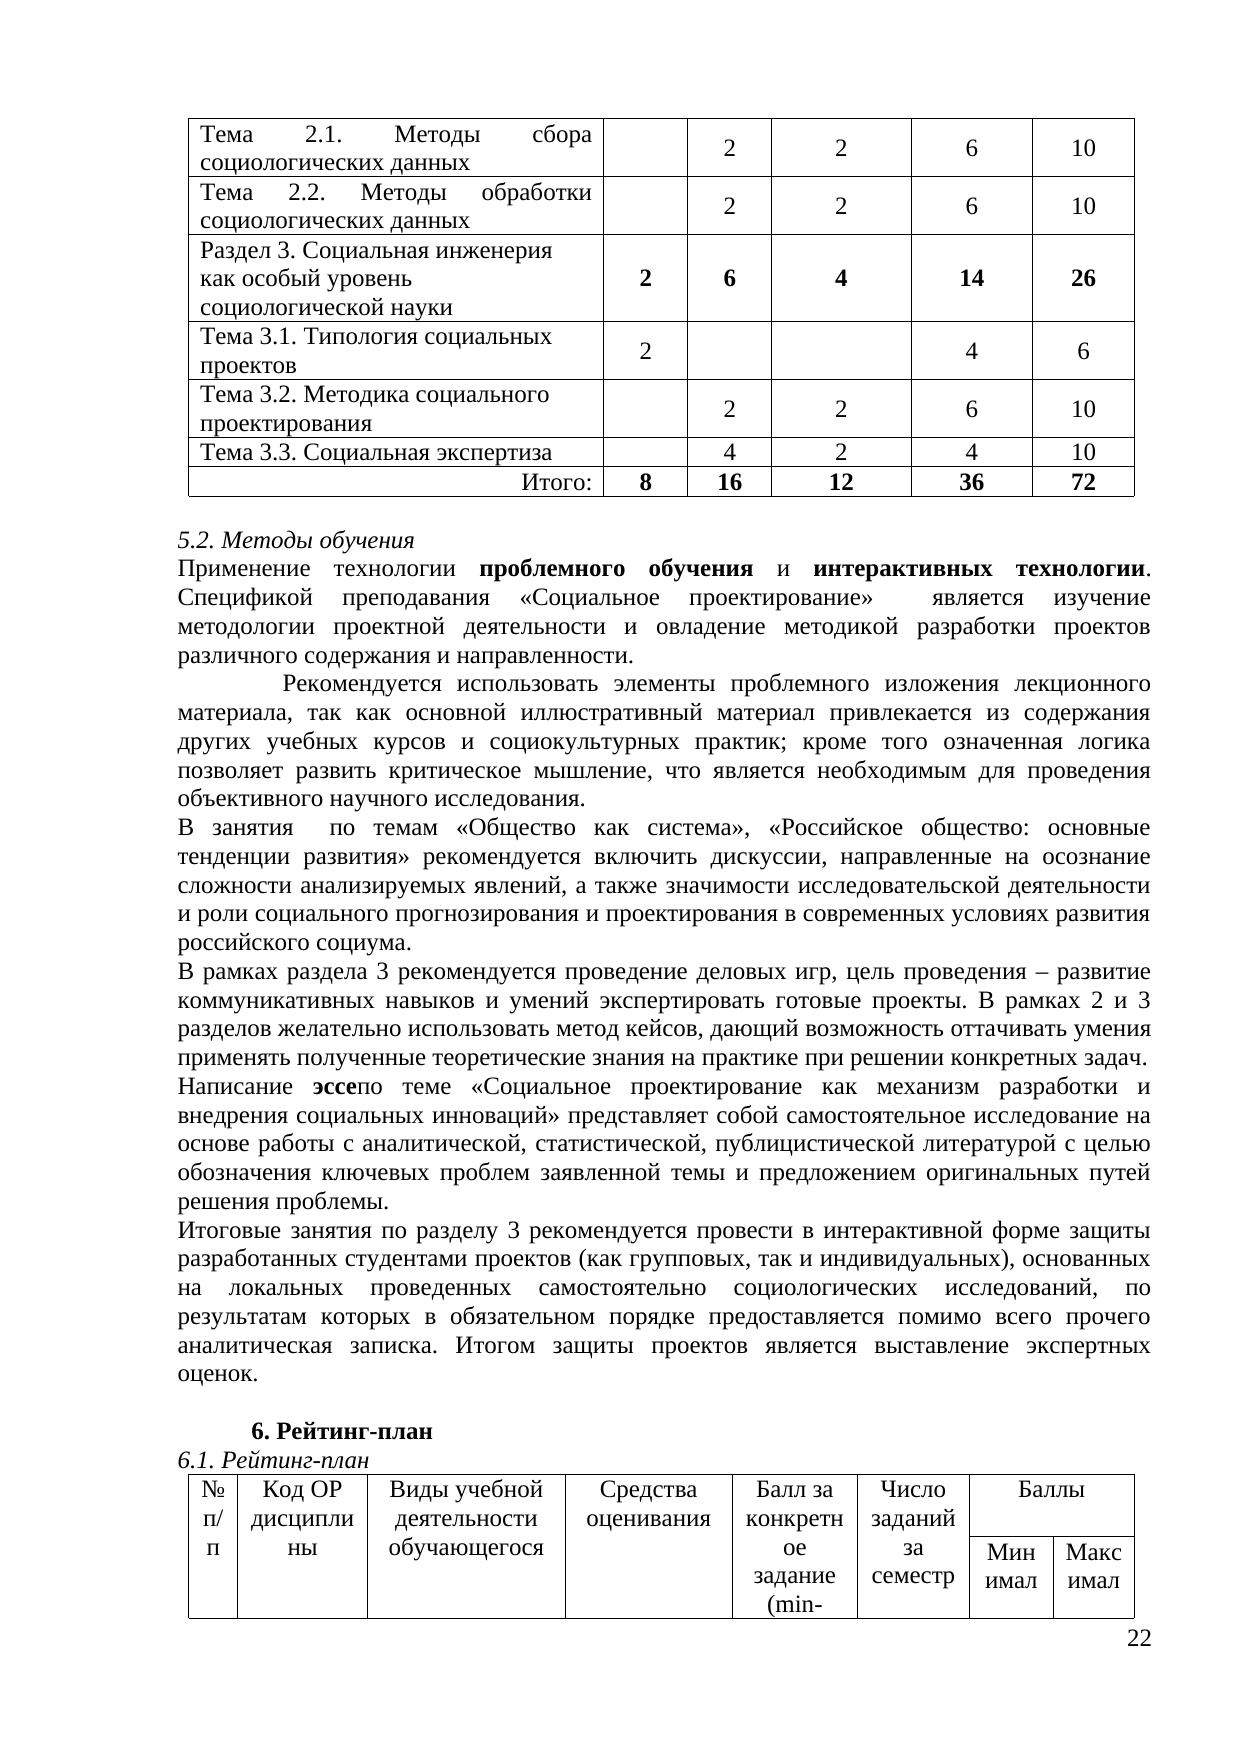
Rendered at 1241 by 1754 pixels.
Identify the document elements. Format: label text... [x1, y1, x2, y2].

text Рекомендуется использовать элементы проблемного изложения лекционного материала, так как основной иллюстративный материал привлекается из содержания других учебных курсов и социокультурных практик; кроме того означенная логика позволяет развить критическое мышление, что является необходимым для проведения объективного научного исследования. [177, 668, 1152, 812]
table_cell 26 [1033, 235, 1134, 321]
table_cell 2 [772, 380, 911, 437]
table_cell 16 [688, 467, 771, 496]
table_cell 6 [912, 119, 1032, 176]
table_cell 4 [912, 322, 1032, 379]
table_header Код ОР дисциплины [238, 1475, 367, 1618]
table_cell 2 [688, 177, 771, 234]
table_cell 2 [688, 119, 771, 176]
table_cell [604, 177, 687, 234]
table_cell 6 [912, 380, 1032, 437]
table_cell 10 [1033, 438, 1134, 466]
table_cell 4 [772, 235, 911, 321]
table_cell Тема 2.2. Методы обработки социологических данных [189, 177, 603, 234]
table_cell [604, 380, 687, 437]
table_cell 2 [604, 235, 687, 321]
table_cell 10 [1033, 380, 1134, 437]
table_cell [688, 322, 771, 379]
table_cell 72 [1033, 467, 1134, 496]
table_header № п/п [189, 1475, 237, 1618]
table_cell 12 [772, 467, 911, 496]
table_cell [772, 322, 911, 379]
text 5.2. Методы обучения [177, 525, 1152, 553]
table_cell 10 [1033, 119, 1134, 176]
table_cell 2 [772, 119, 911, 176]
table_cell Итого: [189, 467, 603, 496]
table_cell 4 [688, 438, 771, 466]
table_cell Минимальный [970, 1537, 1053, 1618]
table_cell [604, 438, 687, 466]
table_cell 2 [772, 438, 911, 466]
table_cell 10 [1033, 177, 1134, 234]
table_header Баллы [970, 1475, 1134, 1536]
table_cell [604, 119, 687, 176]
table_cell Тема 3.3. Социальная экспертиза [189, 438, 603, 466]
table_cell 8 [604, 467, 687, 496]
table_cell 2 [772, 177, 911, 234]
text 6.1. Рейтинг-план [177, 1445, 1152, 1473]
table_cell Тема 2.1. Методы сбора социологических данных [189, 119, 603, 176]
table_cell 2 [688, 380, 771, 437]
table_cell Раздел 3. Социальная инженерия как особый уровень социологической науки [189, 235, 603, 321]
text В рамках раздела 3 рекомендуется проведение деловых игр, цель проведения – развитие коммуникативных навыков и умений экспертировать готовые проекты. В рамках 2 и 3 разделов желательно использовать метод кейсов, дающий возможность оттачивать умения применять полученные теоретические знания на практике при решении конкретных задач. [177, 956, 1152, 1071]
text Написание эссепо теме «Социальное проектирование как механизм разработки и внедрения социальных инноваций» представляет собой самостоятельное исследование на основе работы с аналитической, статистической, публицистической литературой с целью обозначения ключевых проблем заявленной темы и предложением оригинальных путей решения проблемы. [177, 1071, 1152, 1215]
text Итоговые занятия по разделу 3 рекомендуется провести в интерактивной форме защиты разработанных студентами проектов (как групповых, так и индивидуальных), основанных на локальных проведенных самостоятельно социологических исследований, по результатам которых в обязательном порядке предоставляется помимо всего прочего аналитическая записка. Итогом защиты проектов является выставление экспертных оценок. [177, 1215, 1152, 1387]
text В занятия по темам «Общество как система», «Российское общество: основные тенденции развития» рекомендуется включить дискуссии, направленные на осознание сложности анализируемых явлений, а также значимости исследовательской деятельности и роли социального прогнозирования и проектирования в современных условиях развития российского социума. [177, 812, 1152, 956]
table_cell 6 [1033, 322, 1134, 379]
table_cell Тема 3.2. Методика социального проектирования [189, 380, 603, 437]
table_cell 36 [912, 467, 1032, 496]
text Применение технологии проблемного обучения и интерактивных технологии. Спецификой преподавания «Социальное проектирование» является изучение методологии проектной деятельности и овладение методикой разработки проектов различного содержания и направленности. [177, 553, 1152, 668]
table_header Виды учебной деятельности обучающегося [368, 1475, 565, 1618]
table_cell 6 [688, 235, 771, 321]
table_header Балл за конкретное задание (min-max) [733, 1475, 857, 1618]
table_cell Максимальный [1054, 1537, 1134, 1618]
table_cell 2 [604, 322, 687, 379]
table_cell 6 [912, 177, 1032, 234]
table_cell Тема 3.1. Типология социальных проектов [189, 322, 603, 379]
table_header Средства оценивания [566, 1475, 732, 1618]
text 6. Рейтинг-план [177, 1416, 1152, 1445]
table_cell 4 [912, 438, 1032, 466]
table_cell 14 [912, 235, 1032, 321]
table_header Число заданий за семестр [858, 1475, 969, 1618]
